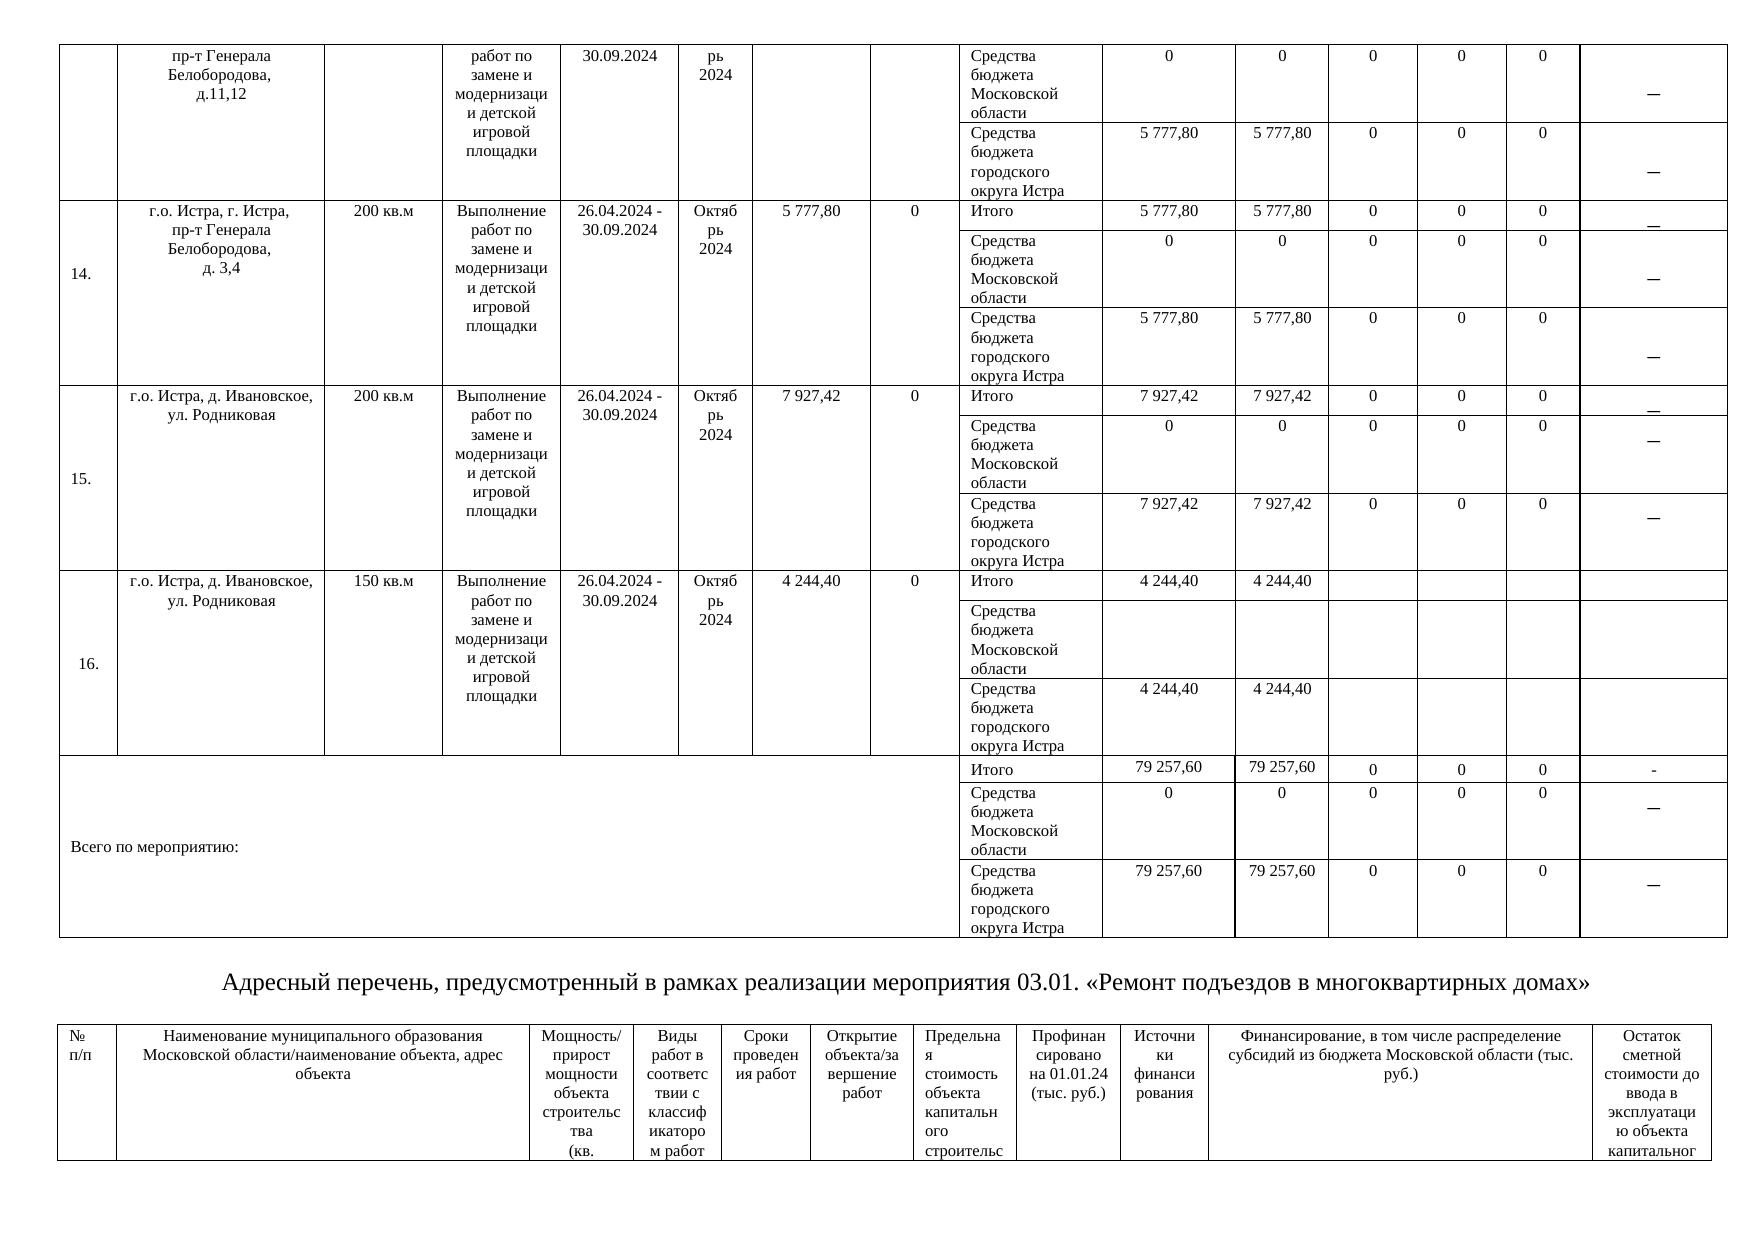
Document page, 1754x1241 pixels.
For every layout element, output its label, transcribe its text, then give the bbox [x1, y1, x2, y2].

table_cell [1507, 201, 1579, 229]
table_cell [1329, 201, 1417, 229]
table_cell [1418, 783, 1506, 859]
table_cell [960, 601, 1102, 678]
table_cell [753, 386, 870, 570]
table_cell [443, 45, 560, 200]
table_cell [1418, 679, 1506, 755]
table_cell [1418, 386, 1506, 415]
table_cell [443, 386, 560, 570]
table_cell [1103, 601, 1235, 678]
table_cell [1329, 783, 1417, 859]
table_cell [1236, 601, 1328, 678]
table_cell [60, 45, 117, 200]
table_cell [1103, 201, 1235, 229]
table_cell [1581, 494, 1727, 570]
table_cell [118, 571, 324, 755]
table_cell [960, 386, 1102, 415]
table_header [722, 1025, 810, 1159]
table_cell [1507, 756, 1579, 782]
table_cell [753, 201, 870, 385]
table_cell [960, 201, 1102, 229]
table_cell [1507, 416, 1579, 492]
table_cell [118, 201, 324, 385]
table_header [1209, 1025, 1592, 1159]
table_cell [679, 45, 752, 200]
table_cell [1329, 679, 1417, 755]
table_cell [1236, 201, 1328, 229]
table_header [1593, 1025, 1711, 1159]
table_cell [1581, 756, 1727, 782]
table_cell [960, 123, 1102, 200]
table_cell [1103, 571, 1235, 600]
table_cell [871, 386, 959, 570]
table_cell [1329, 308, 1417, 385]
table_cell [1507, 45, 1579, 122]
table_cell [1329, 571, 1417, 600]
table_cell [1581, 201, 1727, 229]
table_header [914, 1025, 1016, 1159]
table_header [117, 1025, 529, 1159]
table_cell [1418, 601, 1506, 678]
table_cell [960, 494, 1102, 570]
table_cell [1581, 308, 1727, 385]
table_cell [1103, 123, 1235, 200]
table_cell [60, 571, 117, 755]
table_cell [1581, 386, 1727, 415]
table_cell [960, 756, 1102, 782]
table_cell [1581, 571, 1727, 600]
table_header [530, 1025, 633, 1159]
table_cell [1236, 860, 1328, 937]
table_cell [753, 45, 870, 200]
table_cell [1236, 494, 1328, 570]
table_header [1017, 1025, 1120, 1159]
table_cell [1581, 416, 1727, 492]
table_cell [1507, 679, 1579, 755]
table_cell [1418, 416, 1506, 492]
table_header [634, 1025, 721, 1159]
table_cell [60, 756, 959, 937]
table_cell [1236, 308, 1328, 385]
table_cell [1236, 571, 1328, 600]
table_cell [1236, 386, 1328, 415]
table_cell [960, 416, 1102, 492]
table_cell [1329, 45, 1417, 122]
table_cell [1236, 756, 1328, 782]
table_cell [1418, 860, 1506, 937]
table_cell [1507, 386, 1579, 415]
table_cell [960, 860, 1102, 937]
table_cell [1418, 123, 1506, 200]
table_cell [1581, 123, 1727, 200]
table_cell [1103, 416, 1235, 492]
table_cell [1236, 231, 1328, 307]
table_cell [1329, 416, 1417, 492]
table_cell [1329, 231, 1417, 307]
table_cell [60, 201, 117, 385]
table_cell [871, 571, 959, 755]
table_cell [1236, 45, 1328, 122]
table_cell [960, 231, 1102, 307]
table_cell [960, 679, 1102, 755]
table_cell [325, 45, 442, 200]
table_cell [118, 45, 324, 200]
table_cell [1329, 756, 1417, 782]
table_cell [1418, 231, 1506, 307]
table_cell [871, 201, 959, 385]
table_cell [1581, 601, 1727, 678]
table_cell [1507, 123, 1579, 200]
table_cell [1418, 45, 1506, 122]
text Адресный перечень, предусмотренный в рамках реализации мероприятия 03.01. «Ремонт подъездов в многоквартирных домах» [148, 967, 1695, 996]
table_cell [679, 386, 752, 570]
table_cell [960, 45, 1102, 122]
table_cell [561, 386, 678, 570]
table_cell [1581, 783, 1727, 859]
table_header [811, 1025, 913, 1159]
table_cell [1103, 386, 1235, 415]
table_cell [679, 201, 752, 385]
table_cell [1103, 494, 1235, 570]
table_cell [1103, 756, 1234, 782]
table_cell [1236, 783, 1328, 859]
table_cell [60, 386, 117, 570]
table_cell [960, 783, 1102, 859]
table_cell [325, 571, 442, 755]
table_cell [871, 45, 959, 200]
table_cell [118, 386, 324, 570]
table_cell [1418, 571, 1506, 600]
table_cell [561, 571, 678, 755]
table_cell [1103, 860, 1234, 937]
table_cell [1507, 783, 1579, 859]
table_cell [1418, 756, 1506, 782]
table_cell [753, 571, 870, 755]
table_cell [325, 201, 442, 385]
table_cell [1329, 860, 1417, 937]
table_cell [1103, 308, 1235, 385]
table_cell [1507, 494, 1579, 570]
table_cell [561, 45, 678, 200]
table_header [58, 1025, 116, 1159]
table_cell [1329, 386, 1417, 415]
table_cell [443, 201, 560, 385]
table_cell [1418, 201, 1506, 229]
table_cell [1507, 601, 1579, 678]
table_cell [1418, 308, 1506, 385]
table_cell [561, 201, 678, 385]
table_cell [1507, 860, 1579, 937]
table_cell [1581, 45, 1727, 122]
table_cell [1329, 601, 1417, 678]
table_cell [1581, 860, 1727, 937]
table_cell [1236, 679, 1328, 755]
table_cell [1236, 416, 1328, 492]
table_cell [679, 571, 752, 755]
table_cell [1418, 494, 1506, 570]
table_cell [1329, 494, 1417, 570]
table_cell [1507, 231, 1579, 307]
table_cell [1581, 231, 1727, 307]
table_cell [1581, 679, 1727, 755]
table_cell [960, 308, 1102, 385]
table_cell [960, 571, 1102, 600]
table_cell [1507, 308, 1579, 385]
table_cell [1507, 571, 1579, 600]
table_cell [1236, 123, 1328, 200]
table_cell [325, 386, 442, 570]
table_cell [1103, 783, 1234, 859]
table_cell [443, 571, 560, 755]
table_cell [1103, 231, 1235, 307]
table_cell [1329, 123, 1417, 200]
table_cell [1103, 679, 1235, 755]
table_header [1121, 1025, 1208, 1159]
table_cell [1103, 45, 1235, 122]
